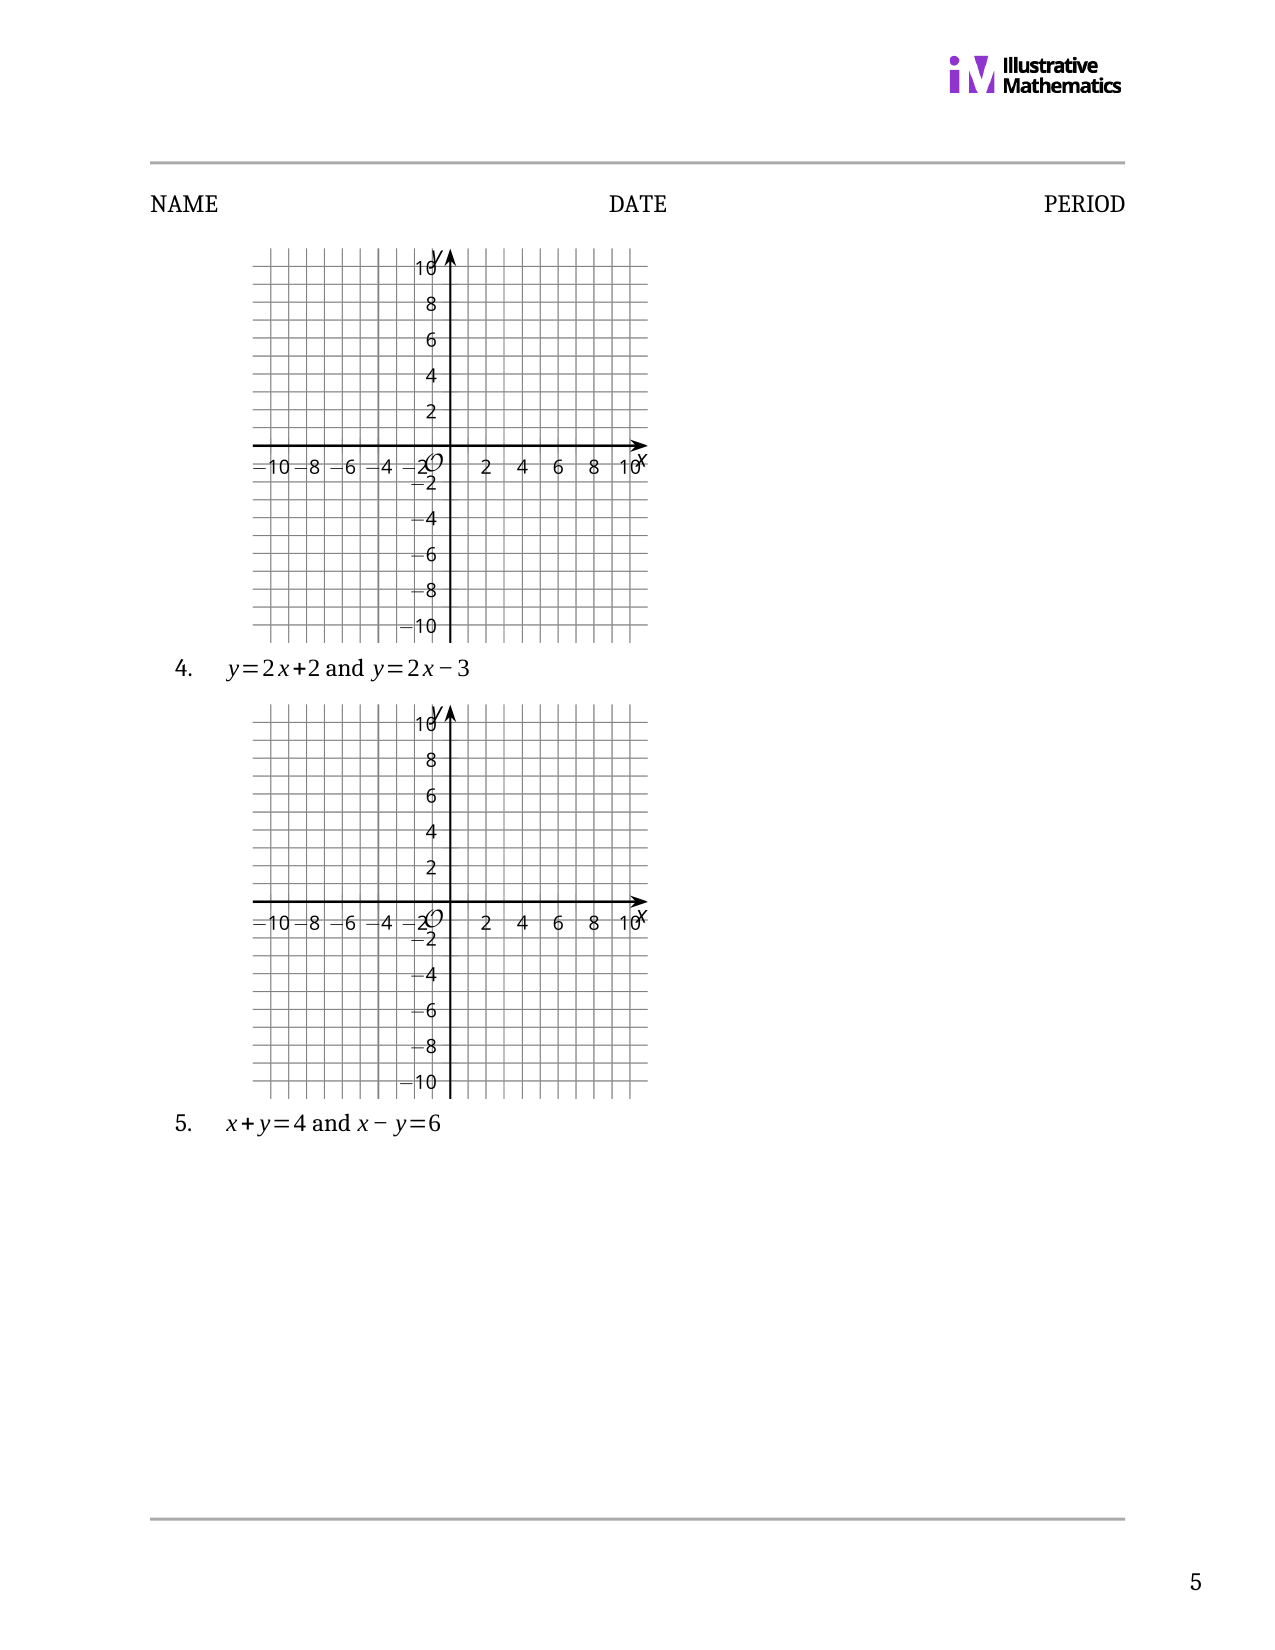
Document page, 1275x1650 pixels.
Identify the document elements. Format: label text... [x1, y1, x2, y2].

picture [243, 703, 649, 1100]
list and [175, 654, 1125, 682]
picture [949, 55, 1121, 93]
list and [175, 1109, 1125, 1138]
picture [243, 247, 649, 644]
